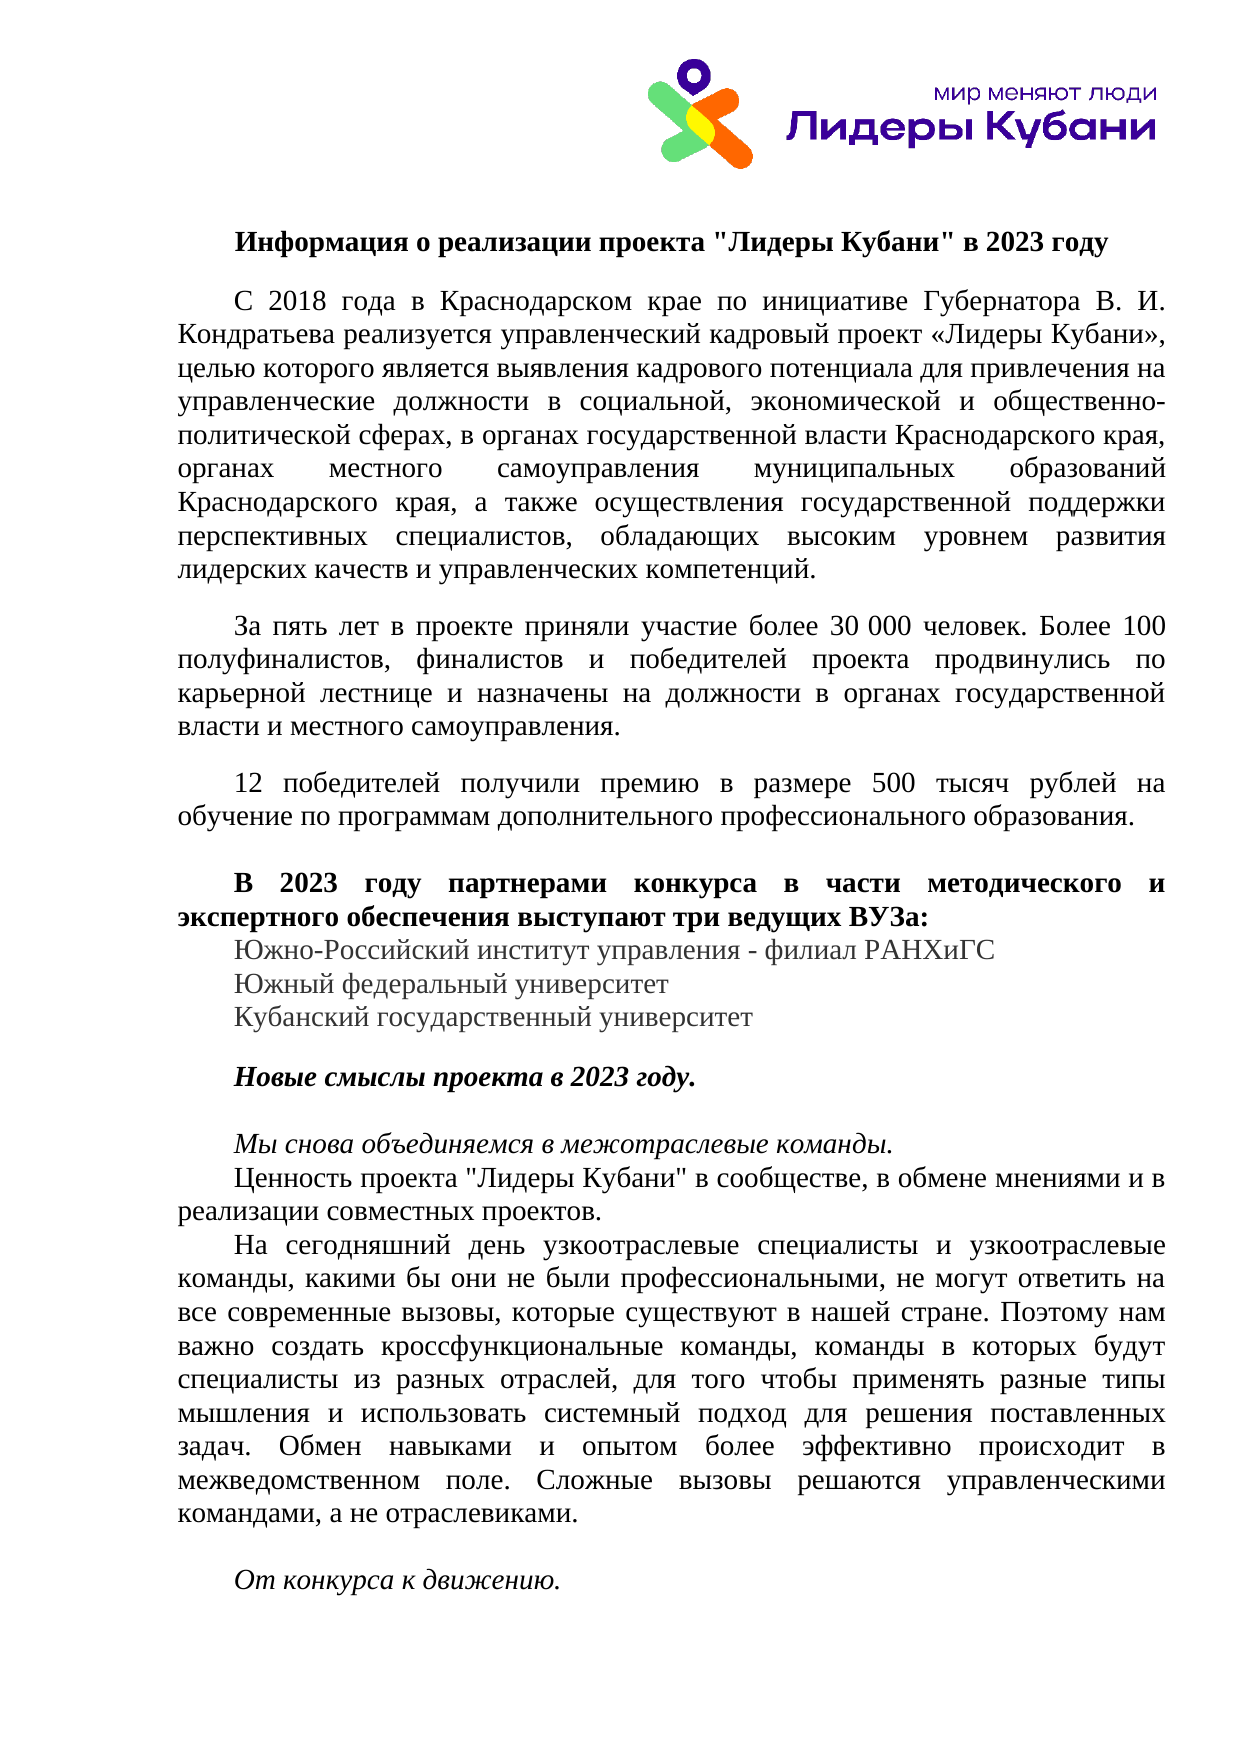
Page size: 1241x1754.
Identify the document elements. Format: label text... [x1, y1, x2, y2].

text Информация о реализации проекта "Лидеры Кубани" в 2023 году [177, 224, 1167, 257]
text Южно-Российский институт управления - филиал РАНХиГС [177, 932, 1167, 966]
text Мы снова объединяемся в межотраслевые команды. [177, 1126, 1167, 1160]
text С 2018 года в Краснодарском крае по инициативе Губернатора В. И. Кондратьева реализуется управленческий кадровый проект «Лидеры Кубани», целью которого является выявления кадрового потенциала для привлечения на управленческие должности в социальной, экономической и общественно-политической сферах, в органах государственной власти Краснодарского края, органах местного самоуправления муниципальных образований Краснодарского края, а также осуществления государственной поддержки перспективных специалистов, обладающих высоким уровнем развития лидерских качеств и управленческих компетенций. [177, 283, 1167, 585]
text Ценность проекта "Лидеры Кубани" в сообществе, в обмене мнениями и в реализации совместных проектов. [177, 1160, 1167, 1227]
text В 2023 году партнерами конкурса в части методического и экспертного обеспечения выступают три ведущих ВУЗа: [177, 865, 1167, 932]
text Новые смыслы проекта в 2023 году. [177, 1059, 1167, 1093]
text Южный федеральный университет [177, 966, 1167, 999]
text 12 победителей получили премию в размере 500 тысяч рублей на обучение по программам дополнительного профессионального образования. [177, 765, 1167, 832]
text За пять лет в проекте приняли участие более 30 000 человек. Более 100 полуфиналистов, финалистов и победителей проекта продвинулись по карьерной лестнице и назначены на должности в органах государственной власти и местного самоуправления. [177, 608, 1167, 742]
text На сегодняшний день узкоотраслевые специалисты и узкоотраслевые команды, какими бы они не были профессиональными, не могут ответить на все современные вызовы, которые существуют в нашей стране. Поэтому нам важно создать кроссфункциональные команды, команды в которых будут специалисты из разных отраслей, для того чтобы применять разные типы мышления и использовать системный подход для решения поставленных задач. Обмен навыками и опытом более эффективно происходит в межведомственном поле. Сложные вызовы решаются управленческими командами, а не отраслевиками. [177, 1227, 1167, 1529]
text От конкурса к движению. [177, 1562, 1167, 1596]
text Кубанский государственный университет [177, 999, 1167, 1033]
picture [584, 1, 1221, 226]
